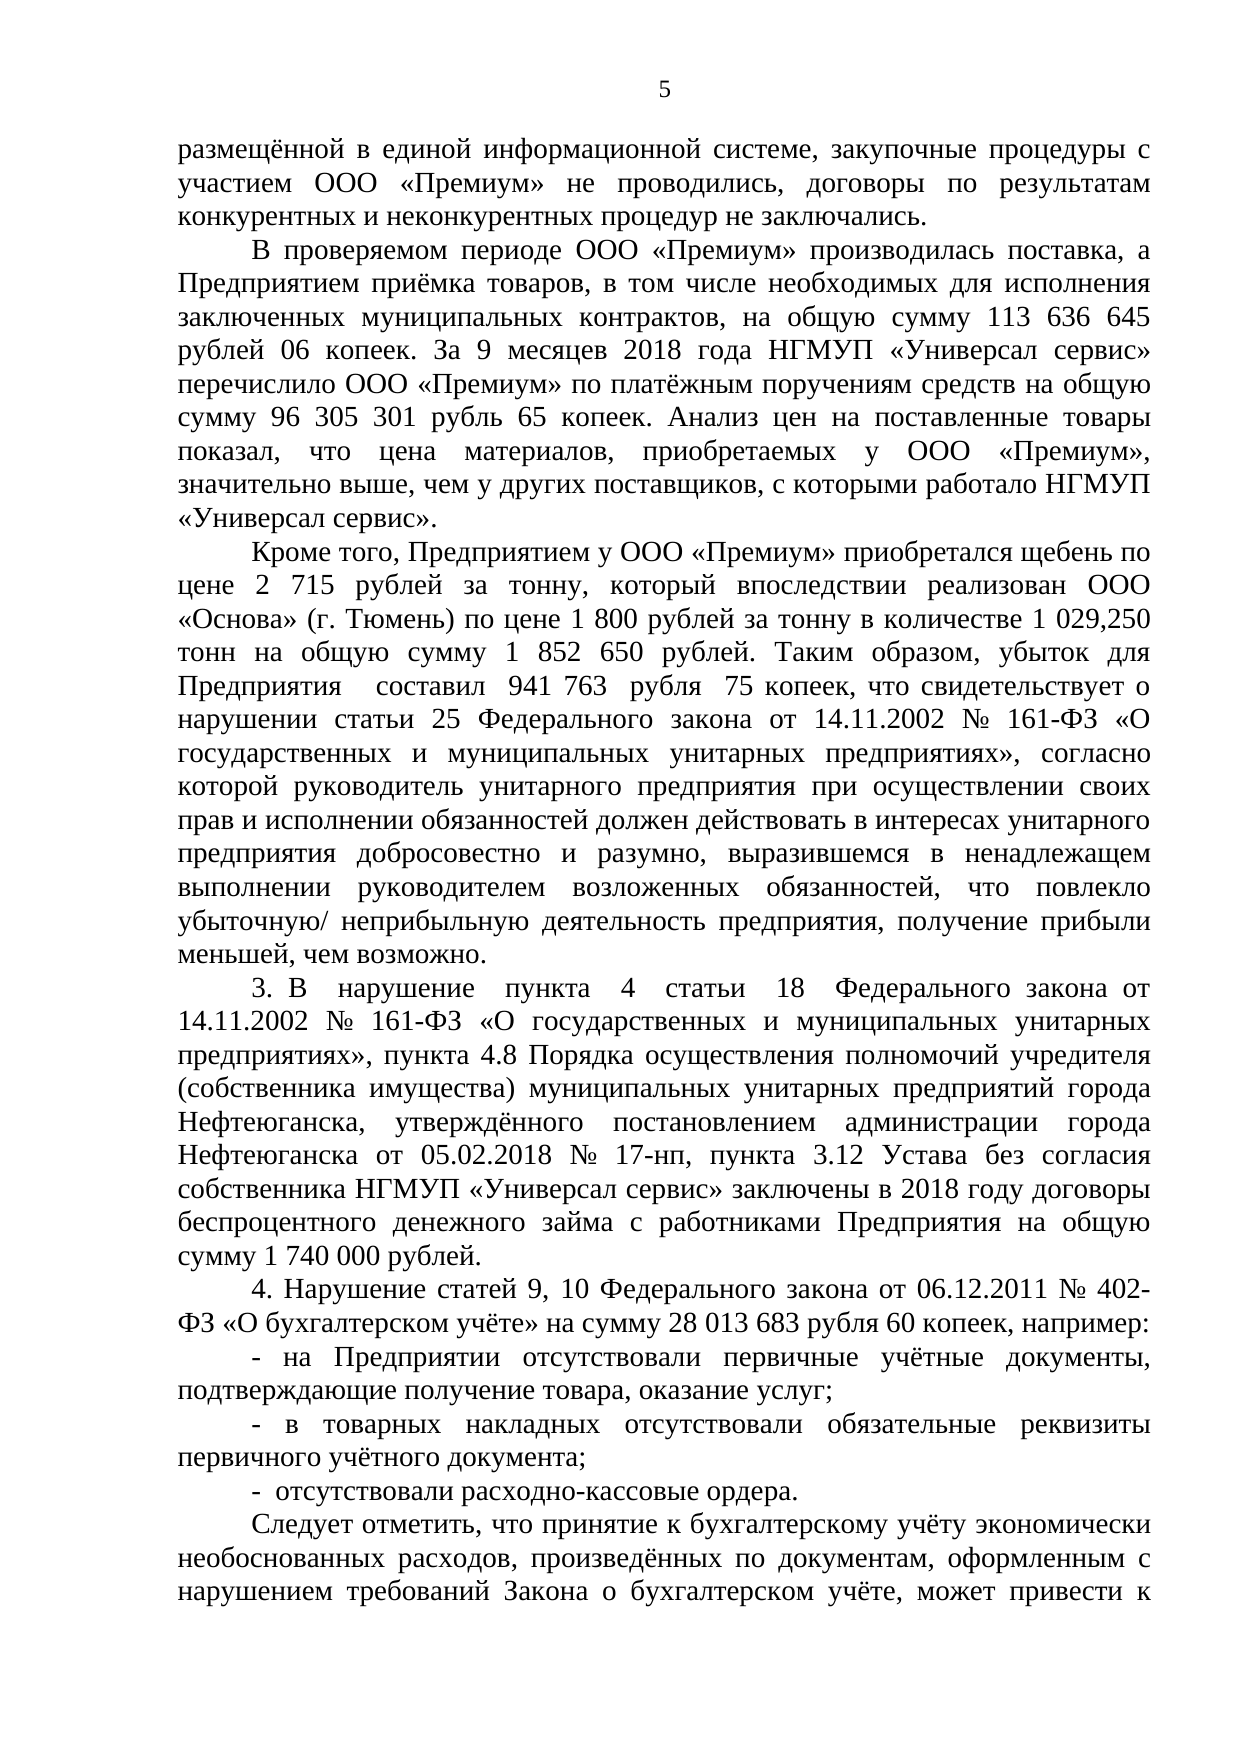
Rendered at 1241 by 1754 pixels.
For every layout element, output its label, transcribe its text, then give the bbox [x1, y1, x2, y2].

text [177, 1506, 1152, 1607]
text В проверяемом периоде ООО «Премиум» производилась поставка, а Предприятием приёмка товаров, в том числе необходимых для исполнения заключенных муниципальных контрактов, на общую сумму 113 636 645 рублей 06 копеек. За 9 месяцев 2018 года НГМУП «Универсал сервис» перечислило ООО «Премиум» по платёжным поручениям средств на общую сумму 96 305 301 рубль 65 копеек. Анализ цен на поставленные товары показал, что цена материалов, приобретаемых у ООО «Премиум», значительно выше, чем у других поставщиков, с которыми работало НГМУП «Универсал сервис». [177, 232, 1152, 534]
text 3. В нарушение пункта 4 статьи 18 Федерального закона от 14.11.2002 № 161-ФЗ «О государственных и муниципальных унитарных предприятиях», пункта 4.8 Порядка осуществления полномочий учредителя (собственника имущества) муниципальных унитарных предприятий города Нефтеюганска, утверждённого постановлением администрации города Нефтеюганска от 05.02.2018 № 17-нп, пункта 3.12 Устава без согласия собственника НГМУП «Универсал сервис» заключены в 2018 году договоры беспроцентного денежного займа с работниками Предприятия на общую сумму 1 740 000 рублей. [177, 970, 1152, 1272]
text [177, 131, 1152, 232]
text Кроме того, Предприятием у ООО «Премиум» приобретался щебень по цене 2 715 рублей за тонну, который впоследствии реализован ООО «Основа» (г. Тюмень) по цене 1 800 рублей за тонну в количестве 1 029,250 тонн на общую сумму 1 852 650 рублей. Таким образом, убыток для Предприятия составил 941 763 рубля 75 копеек, что свидетельствует о нарушении статьи 25 Федерального закона от 14.11.2002 № 161-ФЗ «О государственных и муниципальных унитарных предприятиях», согласно которой руководитель унитарного предприятия при осуществлении своих прав и исполнении обязанностей должен действовать в интересах унитарного предприятия добросовестно и разумно, выразившемся в ненадлежащем выполнении руководителем возложенных обязанностей, что повлекло убыточную/ неприбыльную деятельность предприятия, получение прибыли меньшей, чем возможно. [177, 534, 1152, 970]
text - отсутствовали расходно-кассовые ордера. [177, 1473, 1152, 1506]
text - на Предприятии отсутствовали первичные учётные документы, подтверждающие получение товара, оказание услуг; [177, 1339, 1152, 1406]
text 4. Нарушение статей 9, 10 Федерального закона от 06.12.2011 № 402-ФЗ «О бухгалтерском учёте» на сумму 28 013 683 рубля 60 копеек, например: [177, 1272, 1152, 1339]
text - в товарных накладных отсутствовали обязательные реквизиты первичного учётного документа; [177, 1406, 1152, 1473]
